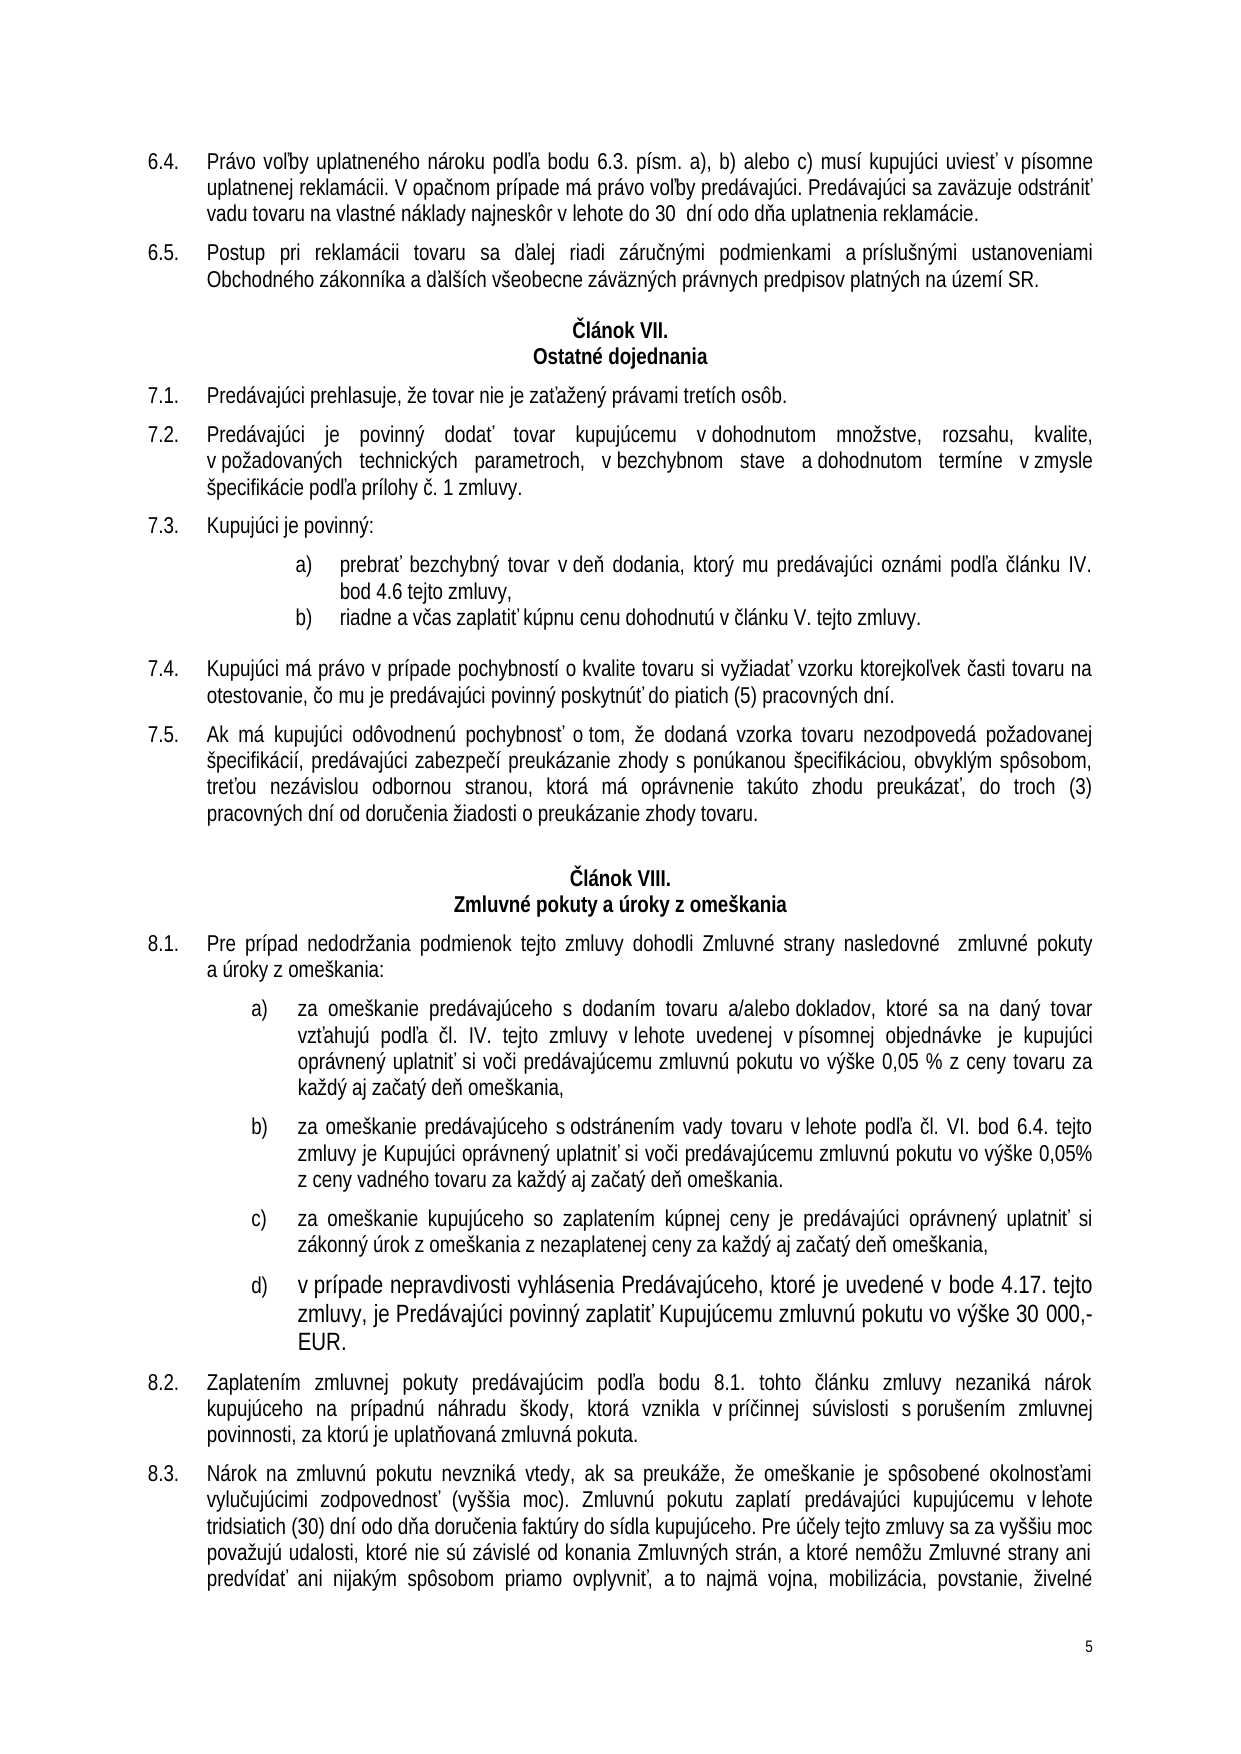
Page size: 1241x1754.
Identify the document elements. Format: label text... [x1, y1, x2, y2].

list v prípade nepravdivosti vyhlásenia Predávajúceho, ktoré je uvedené v bode 4.17. tejto zmluvy, je Predávajúci povinný zaplatiť Kupujúcemu zmluvnú pokutu vo výške 30 000,- EUR. [251, 1270, 1093, 1356]
list za omeškanie kupujúceho so zaplatením kúpnej ceny je predávajúci oprávnený uplatniť si zákonný úrok z omeškania z nezaplatenej ceny za každý aj začatý deň omeškania, [251, 1205, 1093, 1257]
list Predávajúci prehlasuje, že tovar nie je zaťažený právami tretích osôb. [148, 382, 1093, 408]
list za omeškanie predávajúceho s dodaním tovaru a/alebo dokladov, ktoré sa na daný tovar vzťahujú podľa čl. IV. tejto zmluvy v lehote uvedenej v písomnej objednávke je kupujúci oprávnený uplatniť si voči predávajúcemu zmluvnú pokutu vo výške 0,05 % z ceny tovaru za každý aj začatý deň omeškania, [251, 995, 1093, 1101]
list prebrať bezchybný tovar v deň dodania, ktorý mu predávajúci oznámi podľa článku IV. bod 4.6 tejto zmluvy, [295, 551, 1093, 604]
text Článok VII. [148, 317, 1093, 343]
list Kupujúci je povinný: [148, 512, 1093, 539]
list Zaplatením zmluvnej pokuty predávajúcim podľa bodu 8.1. tohto článku zmluvy nezaniká nárok kupujúceho na prípadnú náhradu škody, ktorá vznikla v príčinnej súvislosti s porušením zmluvnej povinnosti, za ktorú je uplatňovaná zmluvná pokuta. [148, 1368, 1093, 1447]
list Pre prípad nedodržania podmienok tejto zmluvy dohodli Zmluvné strany nasledovné zmluvné pokuty a úroky z omeškania: [148, 930, 1093, 983]
list Postup pri reklamácii tovaru sa ďalej riadi záručnými podmienkami a príslušnými ustanoveniami Obchodného zákonníka a ďalších všeobecne záväzných právnych predpisov platných na území SR. [148, 239, 1093, 292]
text Článok VIII. [148, 865, 1093, 891]
text Ostatné dojednania [148, 343, 1093, 369]
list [148, 1460, 1093, 1592]
list Kupujúci má právo v prípade pochybností o kvalite tovaru si vyžiadať vzorku ktorejkoľvek časti tovaru na otestovanie, čo mu je predávajúci povinný poskytnúť do piatich (5) pracovných dní. [148, 655, 1093, 708]
list Právo voľby uplatneného nároku podľa bodu 6.3. písm. a), b) alebo c) musí kupujúci uviesť v písomne uplatnenej reklamácii. V opačnom prípade má právo voľby predávajúci. Predávajúci sa zaväzuje odstrániť vadu tovaru na vlastné náklady najneskôr v lehote do 30 dní odo dňa uplatnenia reklamácie. [148, 148, 1093, 227]
list za omeškanie predávajúceho s odstránením vady tovaru v lehote podľa čl. VI. bod 6.4. tejto zmluvy je Kupujúci oprávnený uplatniť si voči predávajúcemu zmluvnú pokutu vo výške 0,05% z ceny vadného tovaru za každý aj začatý deň omeškania. [251, 1113, 1093, 1192]
text Zmluvné pokuty a úroky z omeškania [148, 891, 1093, 918]
list Ak má kupujúci odôvodnenú pochybnosť o tom, že dodaná vzorka tovaru nezodpovedá požadovanej špecifikácií, predávajúci zabezpečí preukázanie zhody s ponúkanou špecifikáciou, obvyklým spôsobom, treťou nezávislou odbornou stranou, ktorá má oprávnenie takúto zhodu preukázať, do troch (3) pracovných dní od doručenia žiadosti o preukázanie zhody tovaru. [148, 721, 1093, 826]
list Predávajúci je povinný dodať tovar kupujúcemu v dohodnutom množstve, rozsahu, kvalite, v požadovaných technických parametroch, v bezchybnom stave a dohodnutom termíne v zmysle špecifikácie podľa prílohy č. 1 zmluvy. [148, 421, 1093, 500]
list riadne a včas zaplatiť kúpnu cenu dohodnutú v článku V. tejto zmluvy. [295, 604, 1093, 630]
